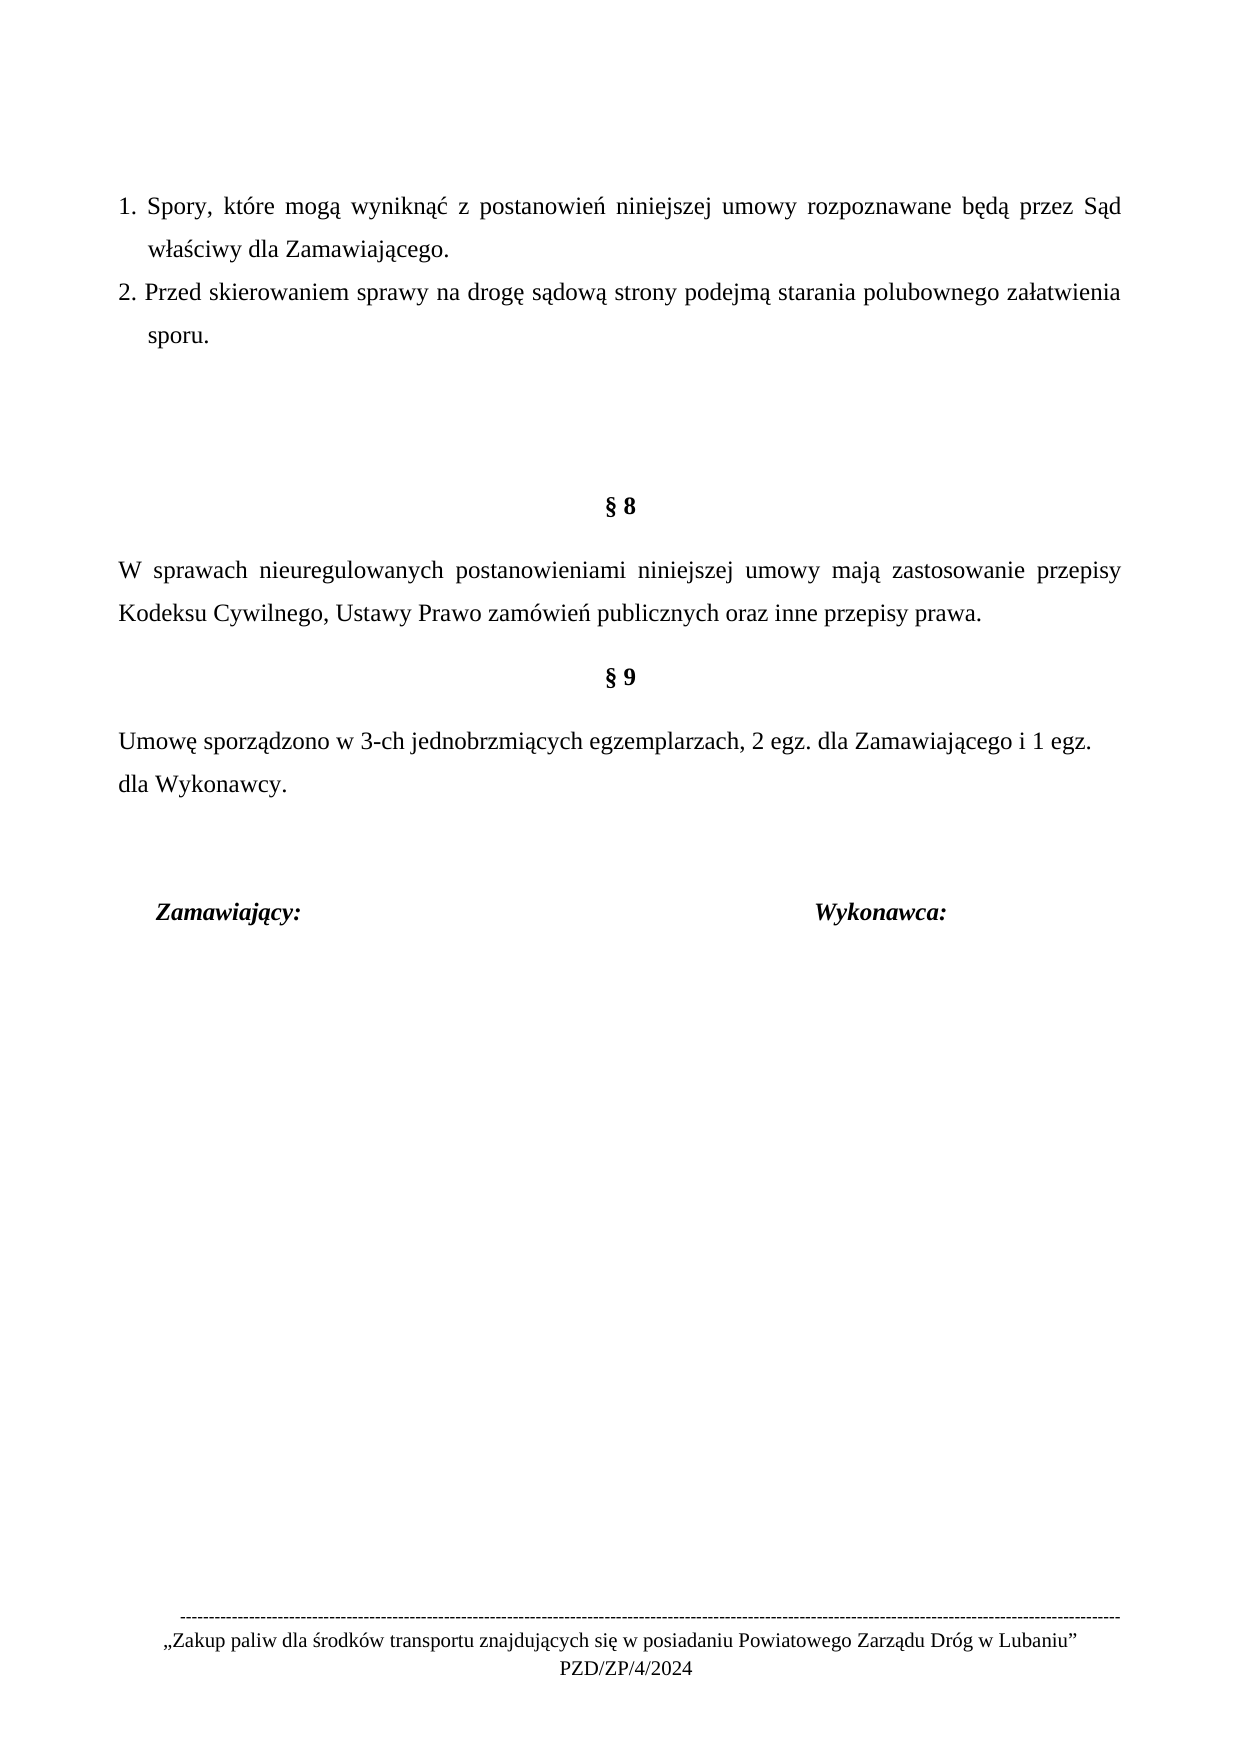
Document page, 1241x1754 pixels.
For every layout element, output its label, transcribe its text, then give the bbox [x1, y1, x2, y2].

text W sprawach nieuregulowanych postanowieniami niniejszej umowy mają zastosowanie przepisy Kodeksu Cywilnego, Ustawy Prawo zamówień publicznych oraz inne przepisy prawa. [118, 555, 1122, 627]
text 2. Przed skierowaniem sprawy na drogę sądową strony podejmą starania polubownego załatwienia sporu. [118, 277, 1122, 349]
text 1. Spory, które mogą wyniknąć z postanowień niniejszej umowy rozpoznawane będą przez Sąd właściwy dla Zamawiającego. [118, 191, 1122, 263]
text Zamawiający: Wykonawca: [156, 897, 1096, 926]
text § 9 [118, 662, 1122, 691]
text Umowę sporządzono w 3-ch jednobrzmiących egzemplarzach, 2 egz. dla Zamawiającego i 1 egz. dla Wykonawcy. [118, 726, 1122, 798]
text § 8 [118, 491, 1122, 520]
